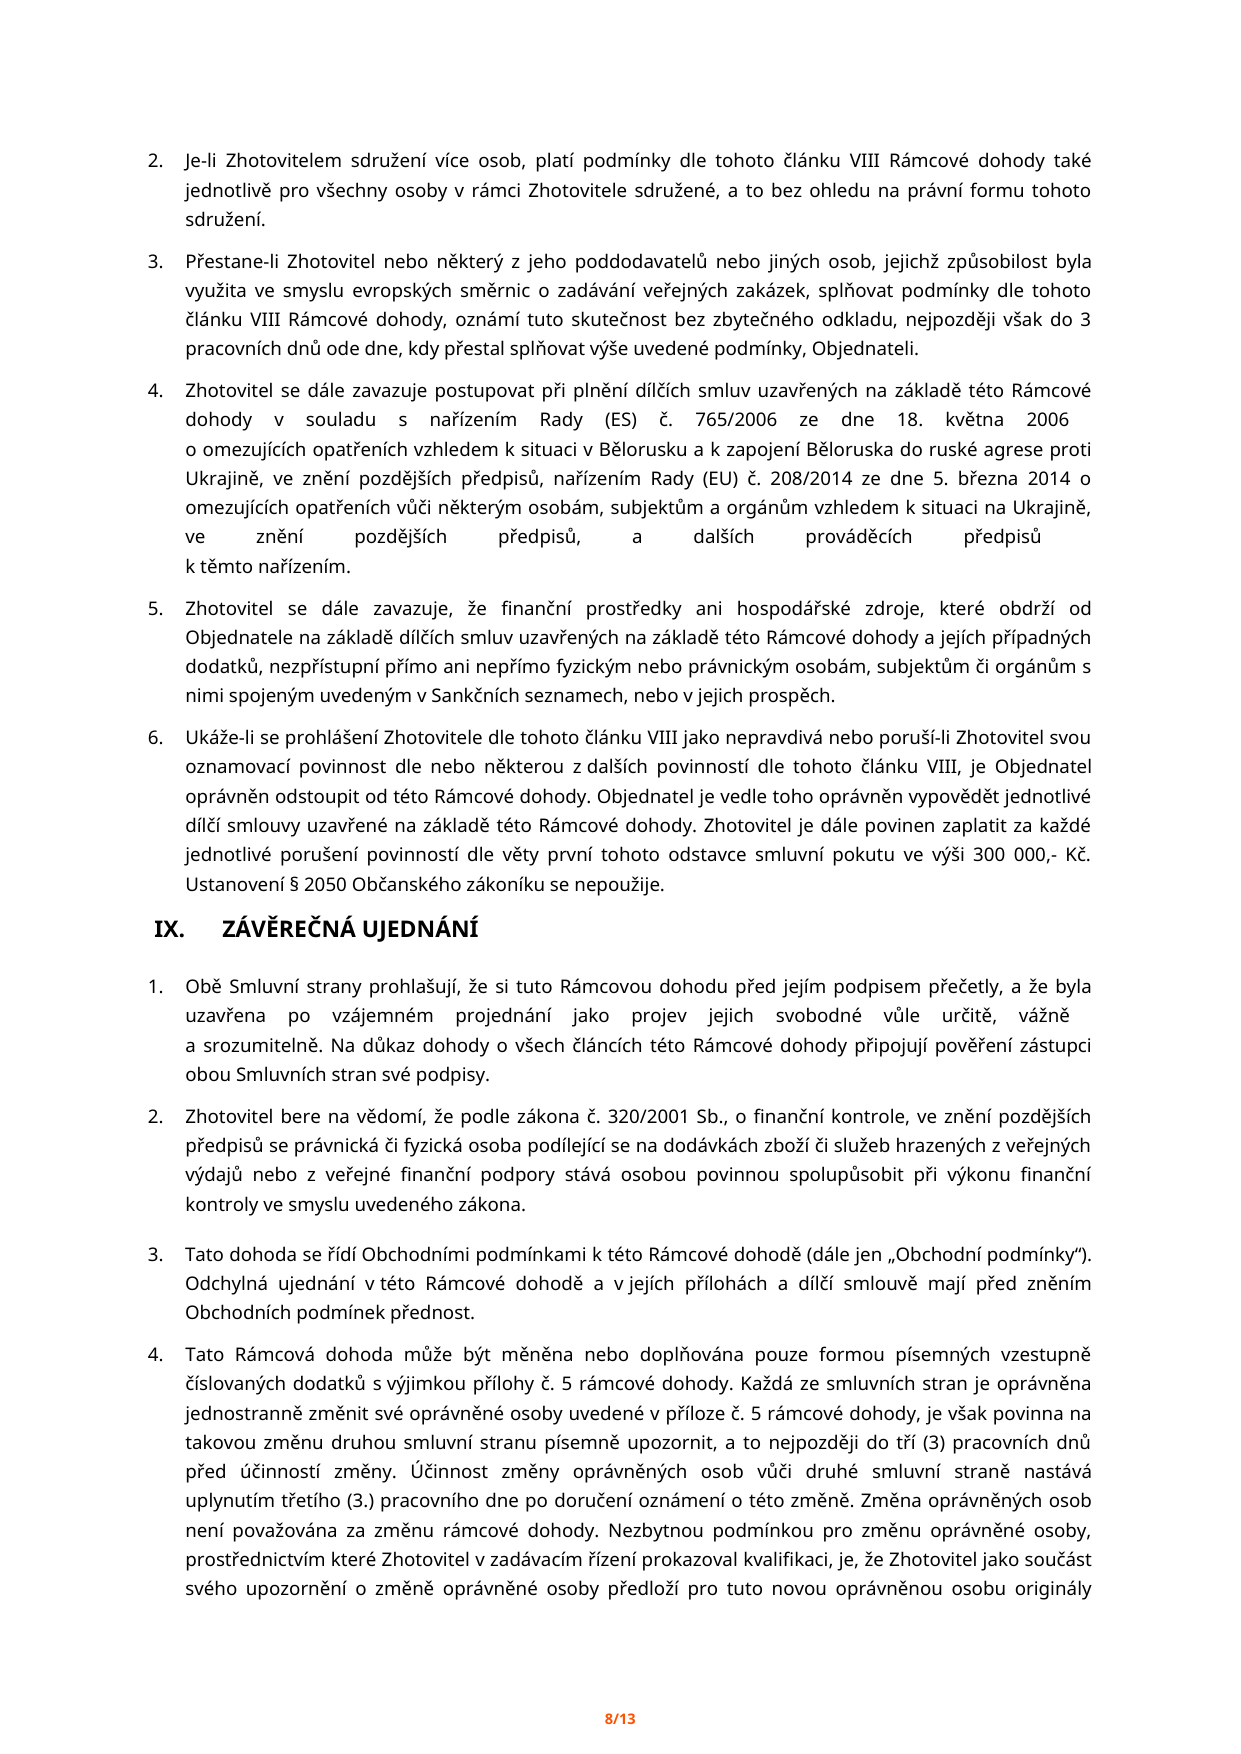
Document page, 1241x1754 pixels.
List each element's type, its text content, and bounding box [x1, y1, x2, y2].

list Tato dohoda se řídí Obchodními podmínkami k této Rámcové dohodě (dále jen „Obchodní podmínky“). Odchylná ujednání v této Rámcové dohodě a v jejích přílohách a dílčí smlouvě mají před zněním Obchodních podmínek přednost. [148, 1241, 1093, 1325]
list Zhotovitel se dále zavazuje postupovat při plnění dílčích smluv uzavřených na základě této Rámcové dohody v souladu s nařízením Rady (ES) č. 765/2006 ze dne 18. května 2006 o omezujících opatřeních vzhledem k situaci v Bělorusku a k zapojení Běloruska do ruské agrese proti Ukrajině, ve znění pozdějších předpisů, nařízením Rady (EU) č. 208/2014 ze dne 5. března 2014 o omezujících opatřeních vůči některým osobám, subjektům a orgánům vzhledem k situaci na Ukrajině, ve znění pozdějších předpisů, a dalších prováděcích předpisů k těmto nařízením. [148, 377, 1093, 579]
list Zhotovitel bere na vědomí, že podle zákona č. 320/2001 Sb., o finanční kontrole, ve znění pozdějších předpisů se právnická či fyzická osoba podílející se na dodávkách zboží či služeb hrazených z veřejných výdajů nebo z veřejné finanční podpory stává osobou povinnou spolupůsobit při výkonu finanční kontroly ve smyslu uvedeného zákona. [148, 1103, 1093, 1216]
list Ukáže-li se prohlášení Zhotovitele dle tohoto článku VIII jako nepravdivá nebo poruší-li Zhotovitel svou oznamovací povinnost dle nebo některou z dalších povinností dle tohoto článku VIII, je Objednatel oprávněn odstoupit od této Rámcové dohody. Objednatel je vedle toho oprávněn vypovědět jednotlivé dílčí smlouvy uzavřené na základě této Rámcové dohody. Zhotovitel je dále povinen zaplatit za každé jednotlivé porušení povinností dle věty první tohoto odstavce smluvní pokutu ve výši 300 000,- Kč. Ustanovení § 2050 Občanského zákoníku se nepoužije. [148, 724, 1093, 896]
list Obě Smluvní strany prohlašují, že si tuto Rámcovou dohodu před jejím podpisem přečetly, a že byla uzavřena po vzájemném projednání jako projev jejich svobodné vůle určitě, vážně a srozumitelně. Na důkaz dohody o všech článcích této Rámcové dohody připojují pověření zástupci obou Smluvních stran své podpisy. [148, 973, 1093, 1087]
list ZÁVĚREČNÁ UJEDNÁNÍ [185, 913, 1093, 944]
list Je-li Zhotovitelem sdružení více osob, platí podmínky dle tohoto článku VIII Rámcové dohody také jednotlivě pro všechny osoby v rámci Zhotovitele sdružené, a to bez ohledu na právní formu tohoto sdružení. [148, 148, 1093, 232]
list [148, 1341, 1093, 1601]
list Zhotovitel se dále zavazuje, že finanční prostředky ani hospodářské zdroje, které obdrží od Objednatele na základě dílčích smluv uzavřených na základě této Rámcové dohody a jejích případných dodatků, nezpřístupní přímo ani nepřímo fyzickým nebo právnickým osobám, subjektům či orgánům s nimi spojeným uvedeným v Sankčních seznamech, nebo v jejich prospěch. [148, 595, 1093, 708]
list Přestane-li Zhotovitel nebo některý z jeho poddodavatelů nebo jiných osob, jejichž způsobilost byla využita ve smyslu evropských směrnic o zadávání veřejných zakázek, splňovat podmínky dle tohoto článku VIII Rámcové dohody, oznámí tuto skutečnost bez zbytečného odkladu, nejpozději však do 3 pracovních dnů ode dne, kdy přestal splňovat výše uvedené podmínky, Objednateli. [148, 248, 1093, 361]
